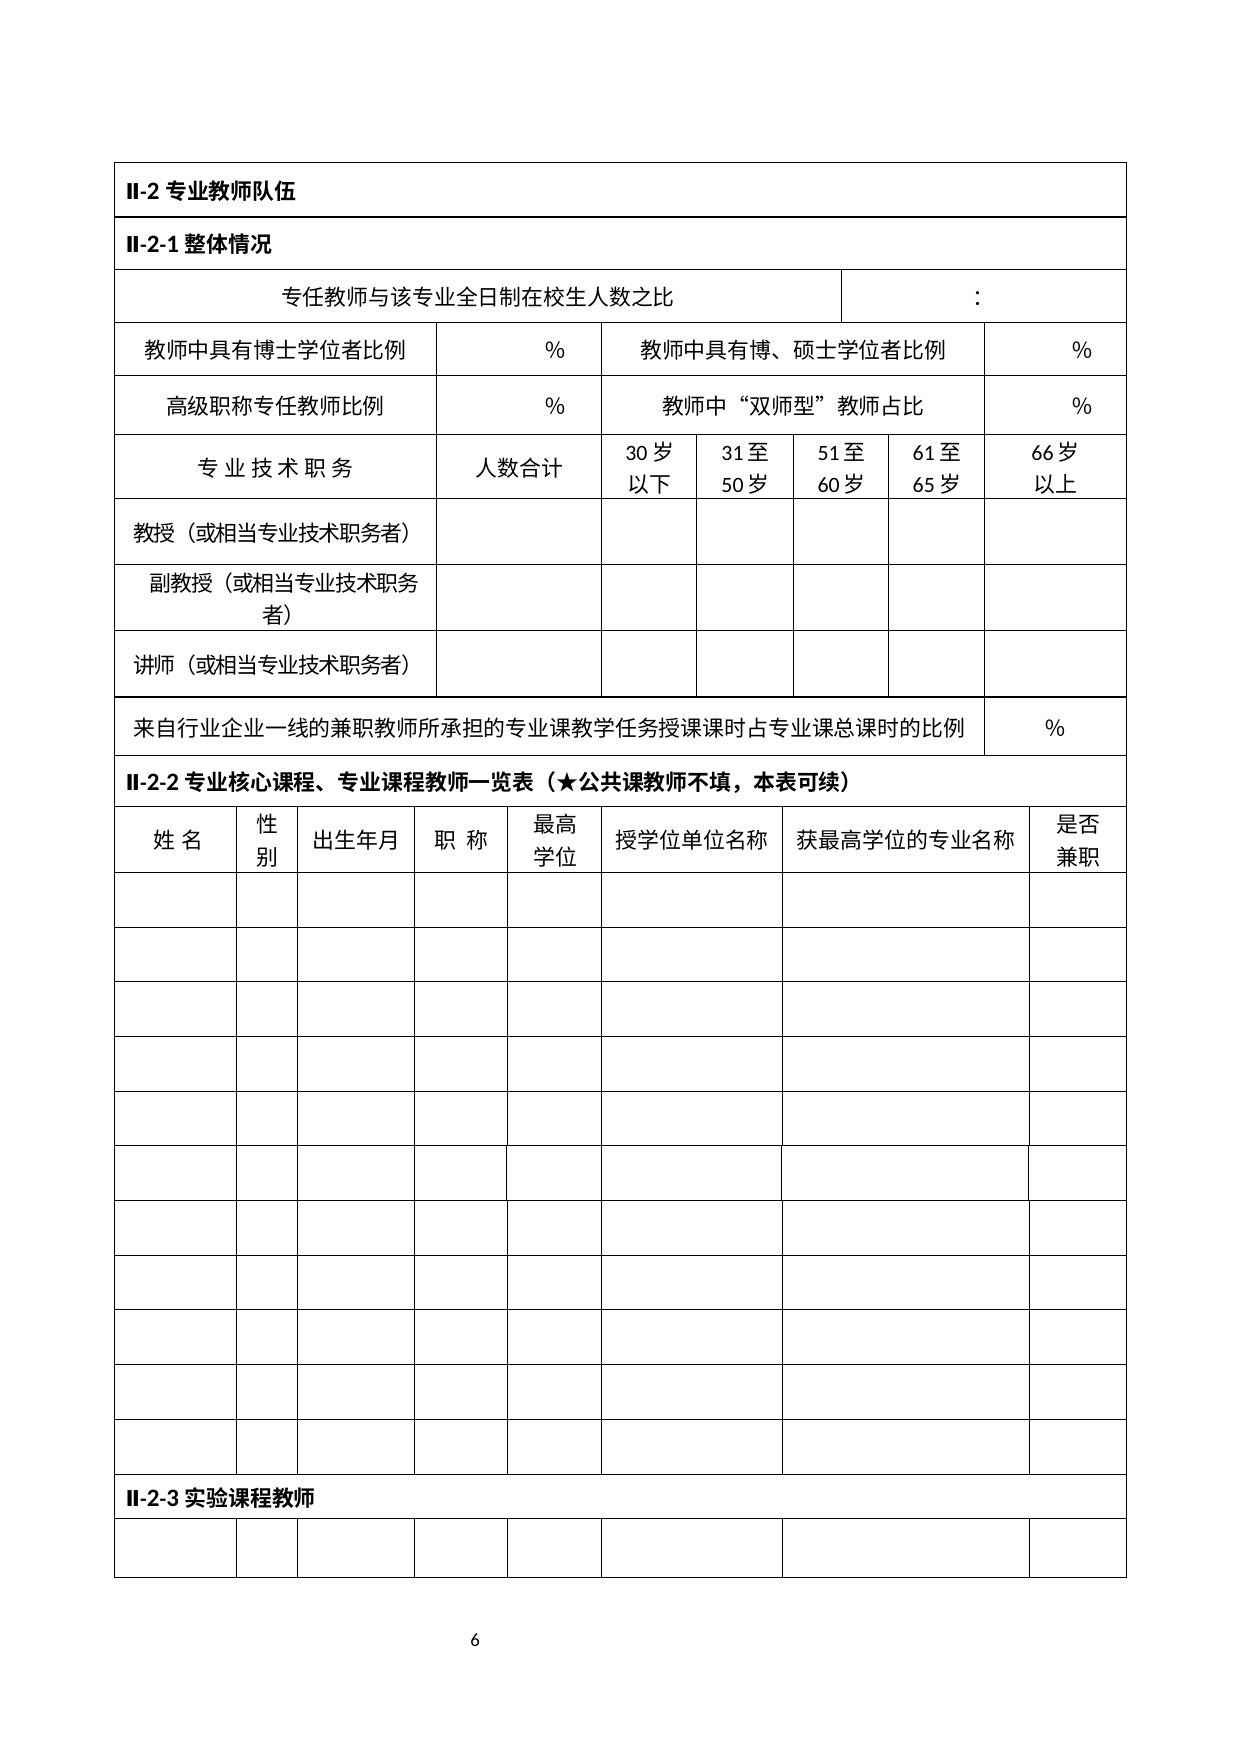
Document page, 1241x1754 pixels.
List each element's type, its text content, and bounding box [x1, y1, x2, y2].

table_cell [889, 631, 984, 696]
table_cell ％ [985, 323, 1126, 375]
table_cell [115, 1365, 236, 1419]
table_cell [697, 499, 793, 564]
table_cell [415, 1092, 507, 1145]
table_cell [1030, 1037, 1126, 1091]
table_cell [437, 565, 601, 630]
table_cell [783, 1365, 1029, 1419]
table_cell [115, 1519, 236, 1577]
table_cell [697, 565, 793, 630]
table_cell [1029, 1146, 1126, 1200]
table_cell [237, 1146, 297, 1200]
table_cell [298, 1256, 414, 1309]
table_cell [415, 982, 507, 1036]
table_cell [237, 873, 297, 927]
table_cell [783, 928, 1029, 981]
table_cell [602, 1365, 782, 1419]
table_cell [298, 982, 414, 1036]
table_cell [115, 1256, 236, 1309]
table_cell [415, 1420, 507, 1473]
table_cell ％ [437, 323, 601, 375]
table_cell [697, 631, 793, 696]
table_cell [508, 1201, 601, 1255]
table_cell [298, 1146, 414, 1200]
table_cell [298, 1310, 414, 1364]
table_cell [783, 1201, 1029, 1255]
table_cell [1030, 928, 1126, 981]
table_cell [298, 928, 414, 981]
table_cell [794, 631, 888, 696]
table_cell [889, 499, 984, 564]
table_cell Ⅱ-2-2 专业核心课程、专业课程教师一览表（★公共课教师不填，本表可续） [115, 756, 1126, 806]
table_cell 30岁 以下 [602, 435, 696, 498]
table_cell Ⅱ-2 专业教师队伍 [115, 163, 1126, 216]
table_cell [602, 1146, 781, 1200]
table_cell [602, 1256, 782, 1309]
table_cell [783, 1310, 1029, 1364]
table_cell ： [842, 270, 1126, 322]
table_cell 51至 60岁 [794, 435, 888, 498]
table_cell [602, 1037, 782, 1091]
table_cell [508, 1037, 601, 1091]
table_cell ％ [437, 376, 601, 434]
table_cell [508, 1256, 601, 1309]
table_cell 31至 50岁 [697, 435, 793, 498]
table_cell [237, 1037, 297, 1091]
table_cell 高级职称专任教师比例 [115, 376, 436, 434]
table_cell [508, 982, 601, 1036]
table_cell [985, 631, 1126, 696]
table_cell [783, 1420, 1029, 1473]
table_cell [508, 1420, 601, 1473]
table_cell [298, 1092, 414, 1145]
table_cell [783, 1037, 1029, 1091]
table_cell [298, 1201, 414, 1255]
table_cell [783, 982, 1029, 1036]
table_cell 最高 学位 [508, 807, 601, 872]
table_cell [602, 982, 782, 1036]
table_cell [237, 1256, 297, 1309]
table_cell [298, 1365, 414, 1419]
table_cell [415, 1146, 506, 1200]
table_cell 来自行业企业一线的兼职教师所承担的专业课教学任务授课课时占专业课总课时的比例 [115, 698, 984, 755]
table_cell ％ [985, 698, 1126, 755]
table_cell 授学位单位名称 [602, 807, 782, 872]
table_cell [115, 982, 236, 1036]
table_cell [783, 1092, 1029, 1145]
table_cell [237, 1420, 297, 1473]
table_cell 专任教师与该专业全日制在校生人数之比 [115, 270, 841, 322]
table_cell [415, 1365, 507, 1419]
table_cell [783, 1256, 1029, 1309]
table_cell [115, 1201, 236, 1255]
table_cell [1030, 1365, 1126, 1419]
table_cell [602, 873, 782, 927]
table_cell Ⅱ-2-1 整体情况 [115, 218, 1126, 269]
table_cell [415, 1256, 507, 1309]
table_cell 讲师（或相当专业技术职务者） [115, 631, 436, 696]
table_cell [437, 631, 601, 696]
table_cell [507, 1146, 601, 1200]
table_cell [115, 1420, 236, 1473]
table_cell [508, 1310, 601, 1364]
table_cell [602, 1092, 782, 1145]
table_cell [508, 928, 601, 981]
table_cell [237, 1365, 297, 1419]
table_cell [783, 873, 1029, 927]
table_cell [237, 1092, 297, 1145]
table_cell 性别 [237, 807, 297, 872]
table_cell [115, 928, 236, 981]
table_cell [602, 1519, 782, 1577]
table_cell [237, 1519, 297, 1577]
table_cell [508, 873, 601, 927]
table_cell [782, 1146, 1028, 1200]
table_cell [1030, 1201, 1126, 1255]
table_cell [298, 1037, 414, 1091]
table_cell [237, 1201, 297, 1255]
table_cell 姓 名 [115, 807, 236, 872]
table_cell [985, 565, 1126, 630]
table_cell [115, 873, 236, 927]
table_cell [237, 928, 297, 981]
table_cell [783, 1519, 1029, 1577]
table_cell [115, 1092, 236, 1145]
table_cell 是否 兼职 [1030, 807, 1126, 872]
table_cell ％ [985, 376, 1126, 434]
table_cell [298, 1519, 414, 1577]
table_cell 教师中具有博、硕士学位者比例 [602, 323, 984, 375]
table_cell 获最高学位的专业名称 [783, 807, 1029, 872]
table_cell [602, 565, 696, 630]
table_cell [298, 1420, 414, 1473]
table_cell [602, 499, 696, 564]
table_cell [794, 565, 888, 630]
table_cell [237, 1310, 297, 1364]
table_cell Ⅱ-2-3 实验课程教师 [115, 1475, 1126, 1518]
table_cell [889, 565, 984, 630]
table_cell [415, 1201, 507, 1255]
table_cell 人数合计 [437, 435, 601, 498]
table_cell [415, 928, 507, 981]
table_cell [115, 1310, 236, 1364]
table_cell [1030, 1519, 1126, 1577]
table_cell 教授（或相当专业技术职务者） [115, 499, 436, 564]
table_cell 职 称 [415, 807, 507, 872]
table_cell [1030, 1310, 1126, 1364]
table_cell [115, 1146, 236, 1200]
table_cell [1030, 1092, 1126, 1145]
table_cell [415, 1037, 507, 1091]
table_cell [415, 1310, 507, 1364]
table_cell 61至 65岁 [889, 435, 984, 498]
table_cell 专 业 技 术 职 务 [115, 435, 436, 498]
table_cell [237, 982, 297, 1036]
table_cell [1030, 1420, 1126, 1473]
table_cell [602, 928, 782, 981]
table_cell [115, 1037, 236, 1091]
table_cell [437, 499, 601, 564]
table_cell 教师中“双师型”教师占比 [602, 376, 984, 434]
table_cell [602, 1201, 782, 1255]
table_cell [415, 873, 507, 927]
table_cell 出生年月 [298, 807, 414, 872]
table_cell [794, 499, 888, 564]
table_cell [1030, 1256, 1126, 1309]
table_cell [415, 1519, 507, 1577]
table_cell [985, 499, 1126, 564]
table_cell [1030, 982, 1126, 1036]
table_cell [298, 873, 414, 927]
table_cell [508, 1092, 601, 1145]
table_cell [602, 1310, 782, 1364]
table_cell 教师中具有博士学位者比例 [115, 323, 436, 375]
table_cell [508, 1365, 601, 1419]
table_cell [1030, 873, 1126, 927]
table_cell 66岁 以上 [985, 435, 1126, 498]
table_cell [602, 631, 696, 696]
table_cell [508, 1519, 601, 1577]
table_cell [602, 1420, 782, 1473]
table_cell 副教授（或相当专业技术职务者） [115, 565, 436, 630]
